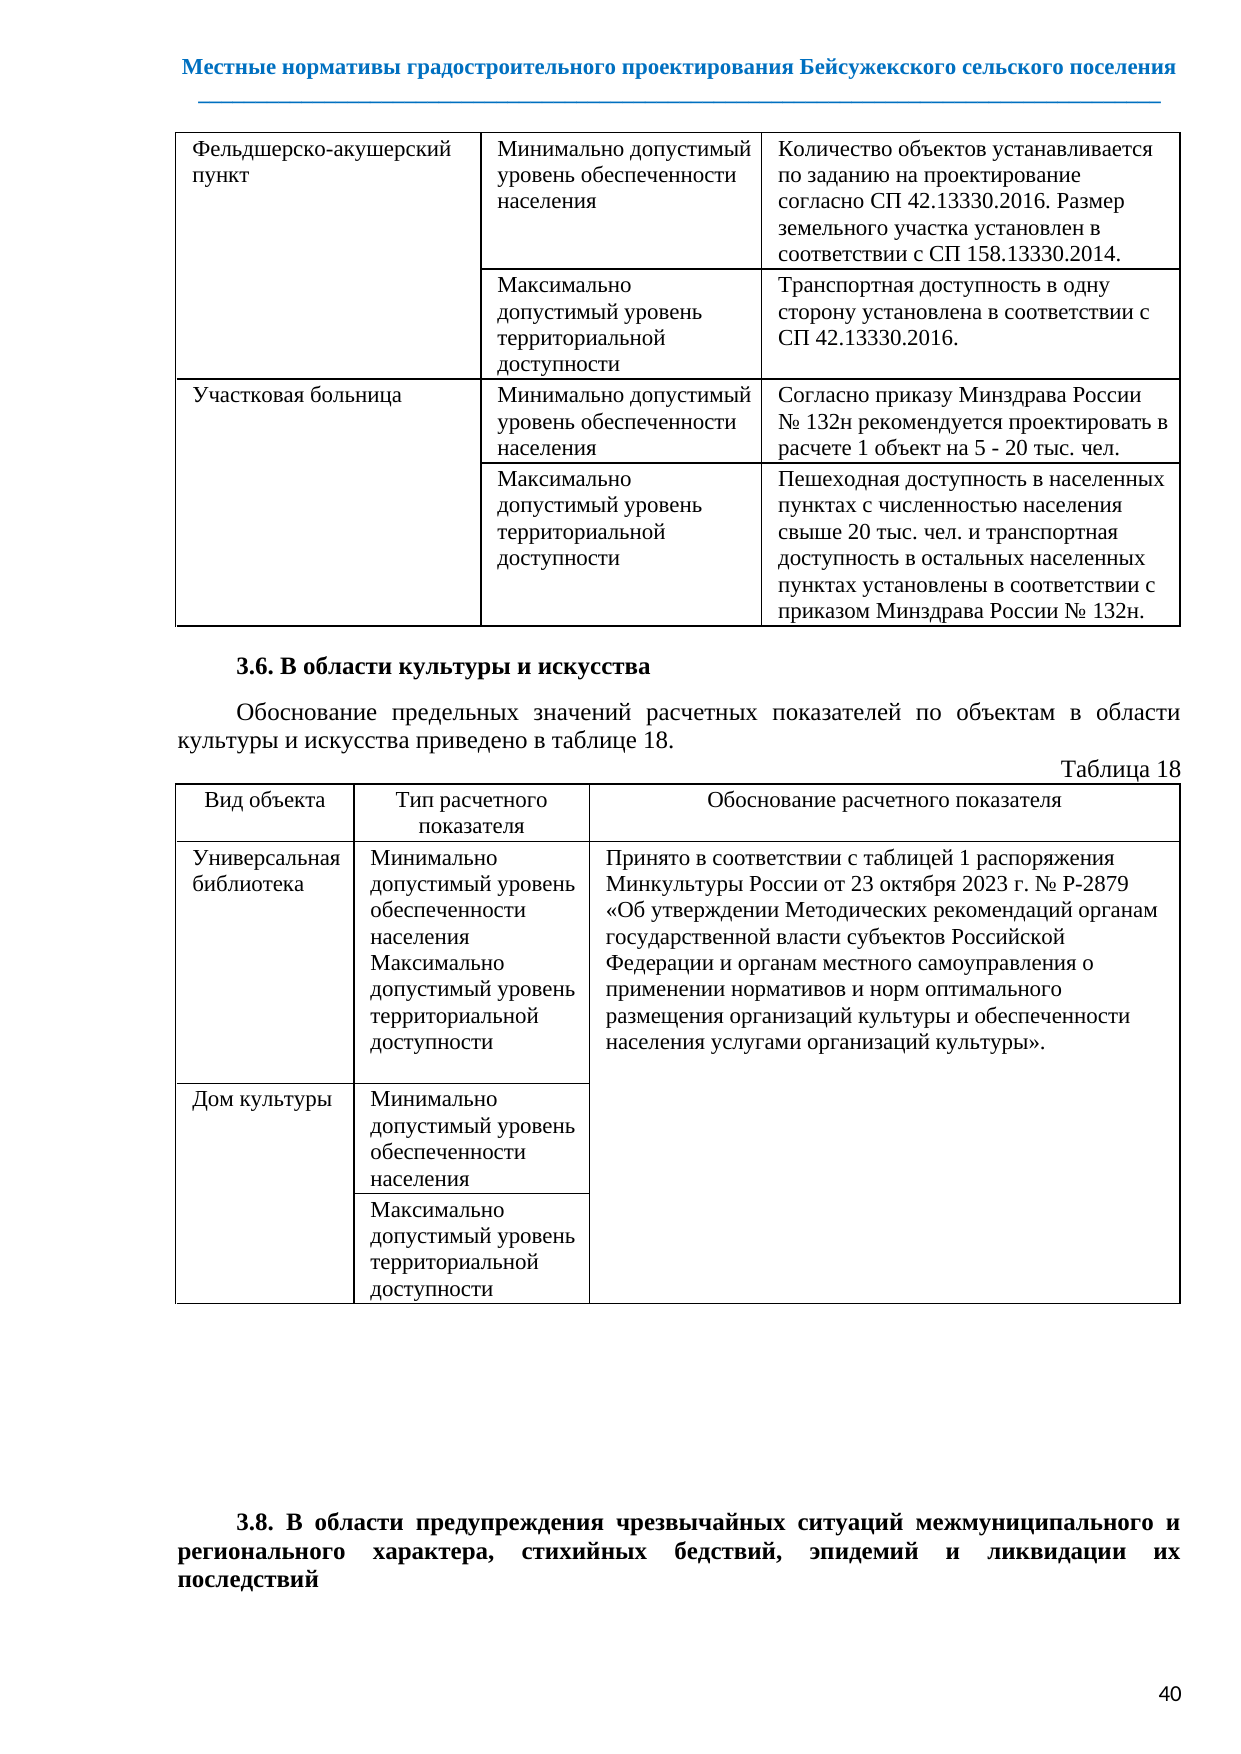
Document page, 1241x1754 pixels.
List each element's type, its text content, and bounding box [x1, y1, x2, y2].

table_header Вид объекта [176, 785, 353, 841]
table_header Тип расчетного показателя [355, 785, 589, 841]
table_header Обоснование расчетного показателя [590, 785, 1179, 841]
text Таблица 18 [177, 754, 1181, 783]
table_cell Максимально допустимый уровень территориальной доступности [482, 270, 761, 378]
table_cell Принято в соответствии с таблицей 1 распоряжения Минкультуры России от 23 октября 2023 г. № Р-2879 «Об утверждении Методических рекомендаций органам государственной власти субъектов Российской Федерации и органам местного самоуправления о применении нормативов и норм оптимального размещения организаций культуры и обеспеченности населения услугами организаций культуры». [590, 842, 1179, 1303]
table_cell Максимально допустимый уровень территориальной доступности [355, 1194, 589, 1303]
table_cell Дом культуры [176, 1084, 353, 1303]
table_cell Минимально допустимый уровень обеспеченности населения [482, 380, 761, 462]
table_cell Минимально допустимый уровень обеспеченности населения Максимально допустимый уровень территориальной доступности [355, 842, 589, 1082]
table_cell Количество объектов устанавливается по заданию на проектирование согласно СП 42.13330.2016. Размер земельного участка установлен в соответствии с СП 158.13330.2014. [762, 133, 1179, 268]
table_cell Участковая больница [176, 379, 480, 625]
table_cell Фельдшерско-акушерский пункт [176, 133, 480, 378]
table_cell Максимально допустимый уровень территориальной доступности [482, 464, 761, 625]
text 3.6. В области культуры и искусства [177, 651, 1181, 680]
table_cell Транспортная доступность в одну сторону установлена в соответствии с СП 42.13330.2016. [762, 270, 1179, 378]
text 3.8. В области предупреждения чрезвычайных ситуаций межмуниципального и регионального характера, стихийных бедствий, эпидемий и ликвидации их последствий [177, 1507, 1181, 1593]
text Обоснование предельных значений расчетных показателей по объектам в области культуры и искусства приведено в таблице 18. [177, 697, 1181, 754]
table_cell Пешеходная доступность в населенных пунктах с численностью населения свыше 20 тыс. чел. и транспортная доступность в остальных населенных пунктах установлены в соответствии с приказом Минздрава России № 132н. [762, 464, 1179, 625]
table_cell Минимально допустимый уровень обеспеченности населения [482, 133, 761, 268]
table_cell Универсальная библиотека [176, 842, 353, 1082]
table_cell Минимально допустимый уровень обеспеченности населения [355, 1084, 589, 1192]
table_cell Согласно приказу Минздрава России № 132н рекомендуется проектировать в расчете 1 объект на 5 - 20 тыс. чел. [762, 380, 1179, 462]
